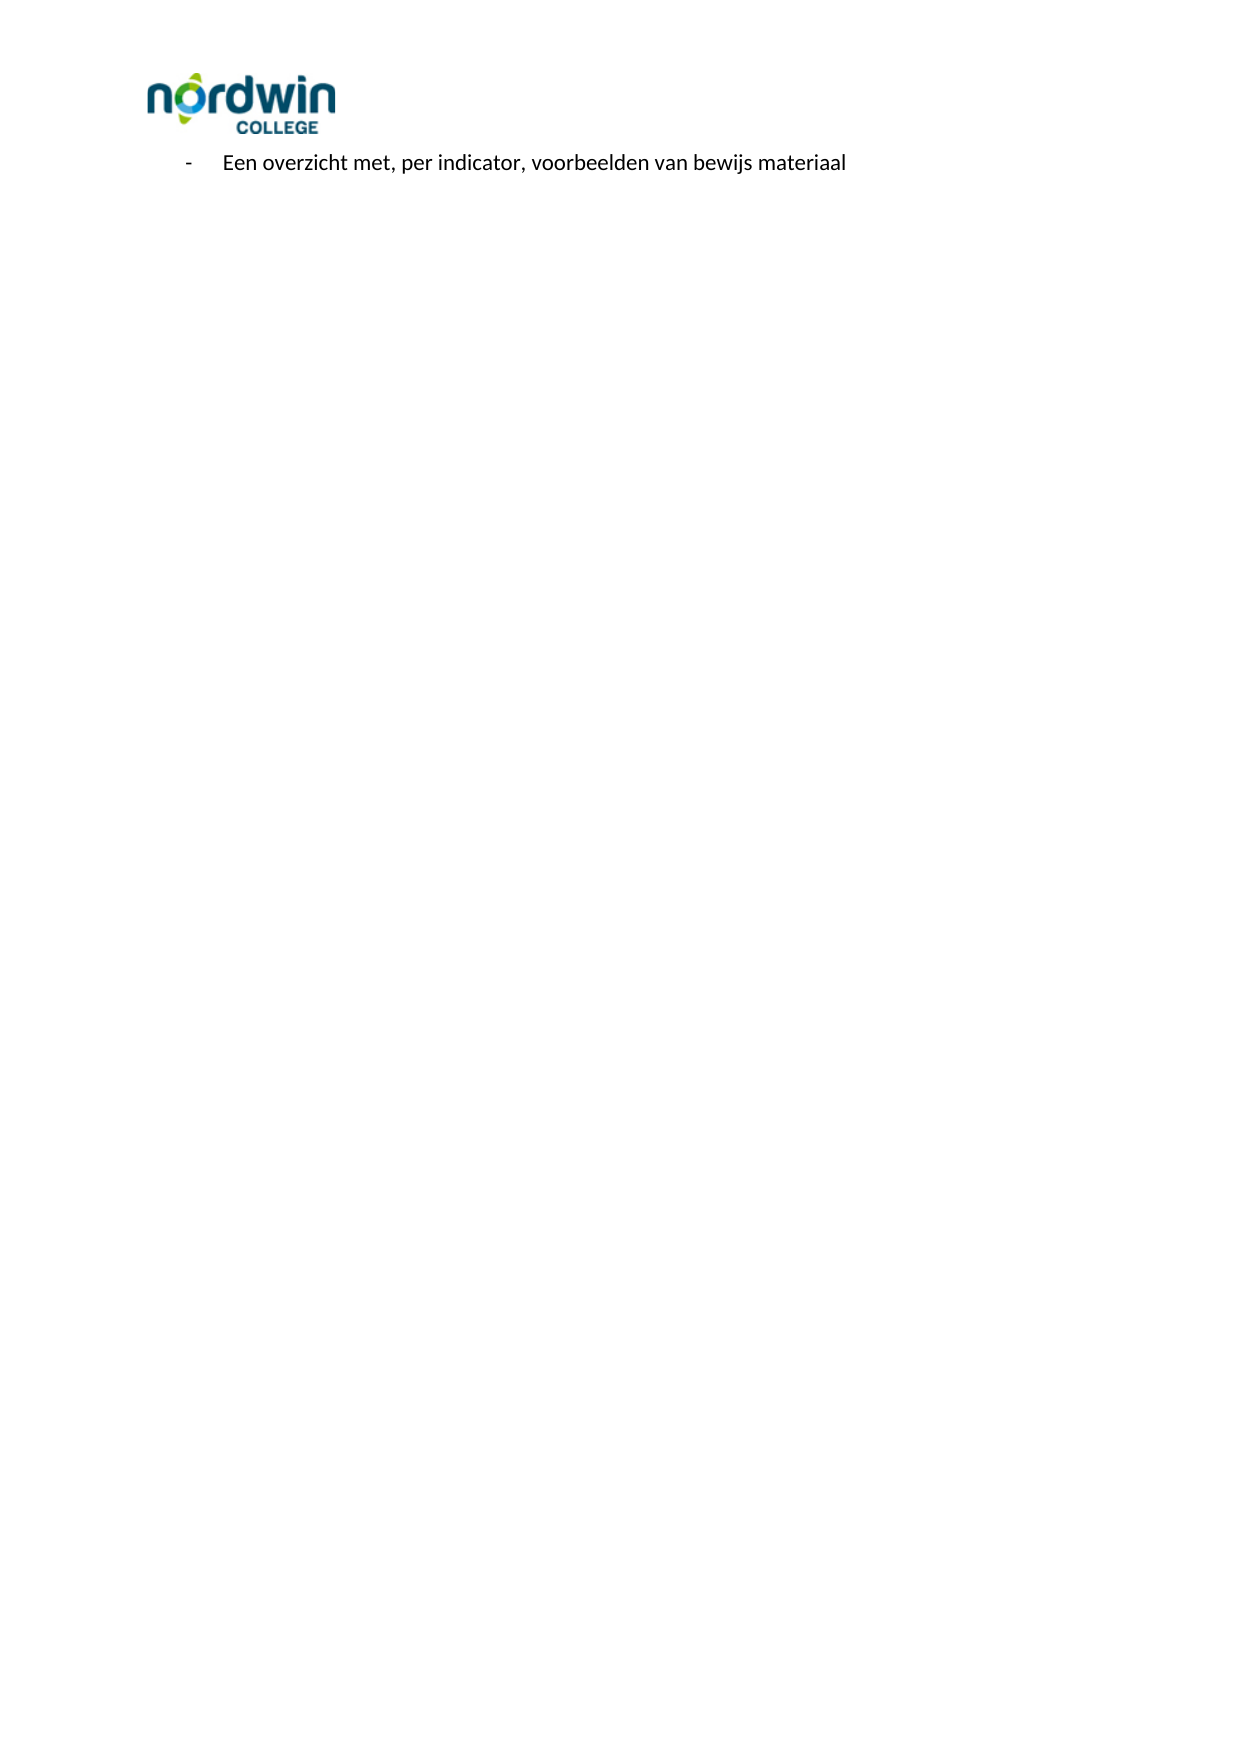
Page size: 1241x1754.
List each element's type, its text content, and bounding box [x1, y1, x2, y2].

list Een overzicht met, per indicator, voorbeelden van bewijs materiaal [185, 148, 1093, 176]
picture [147, 73, 336, 134]
